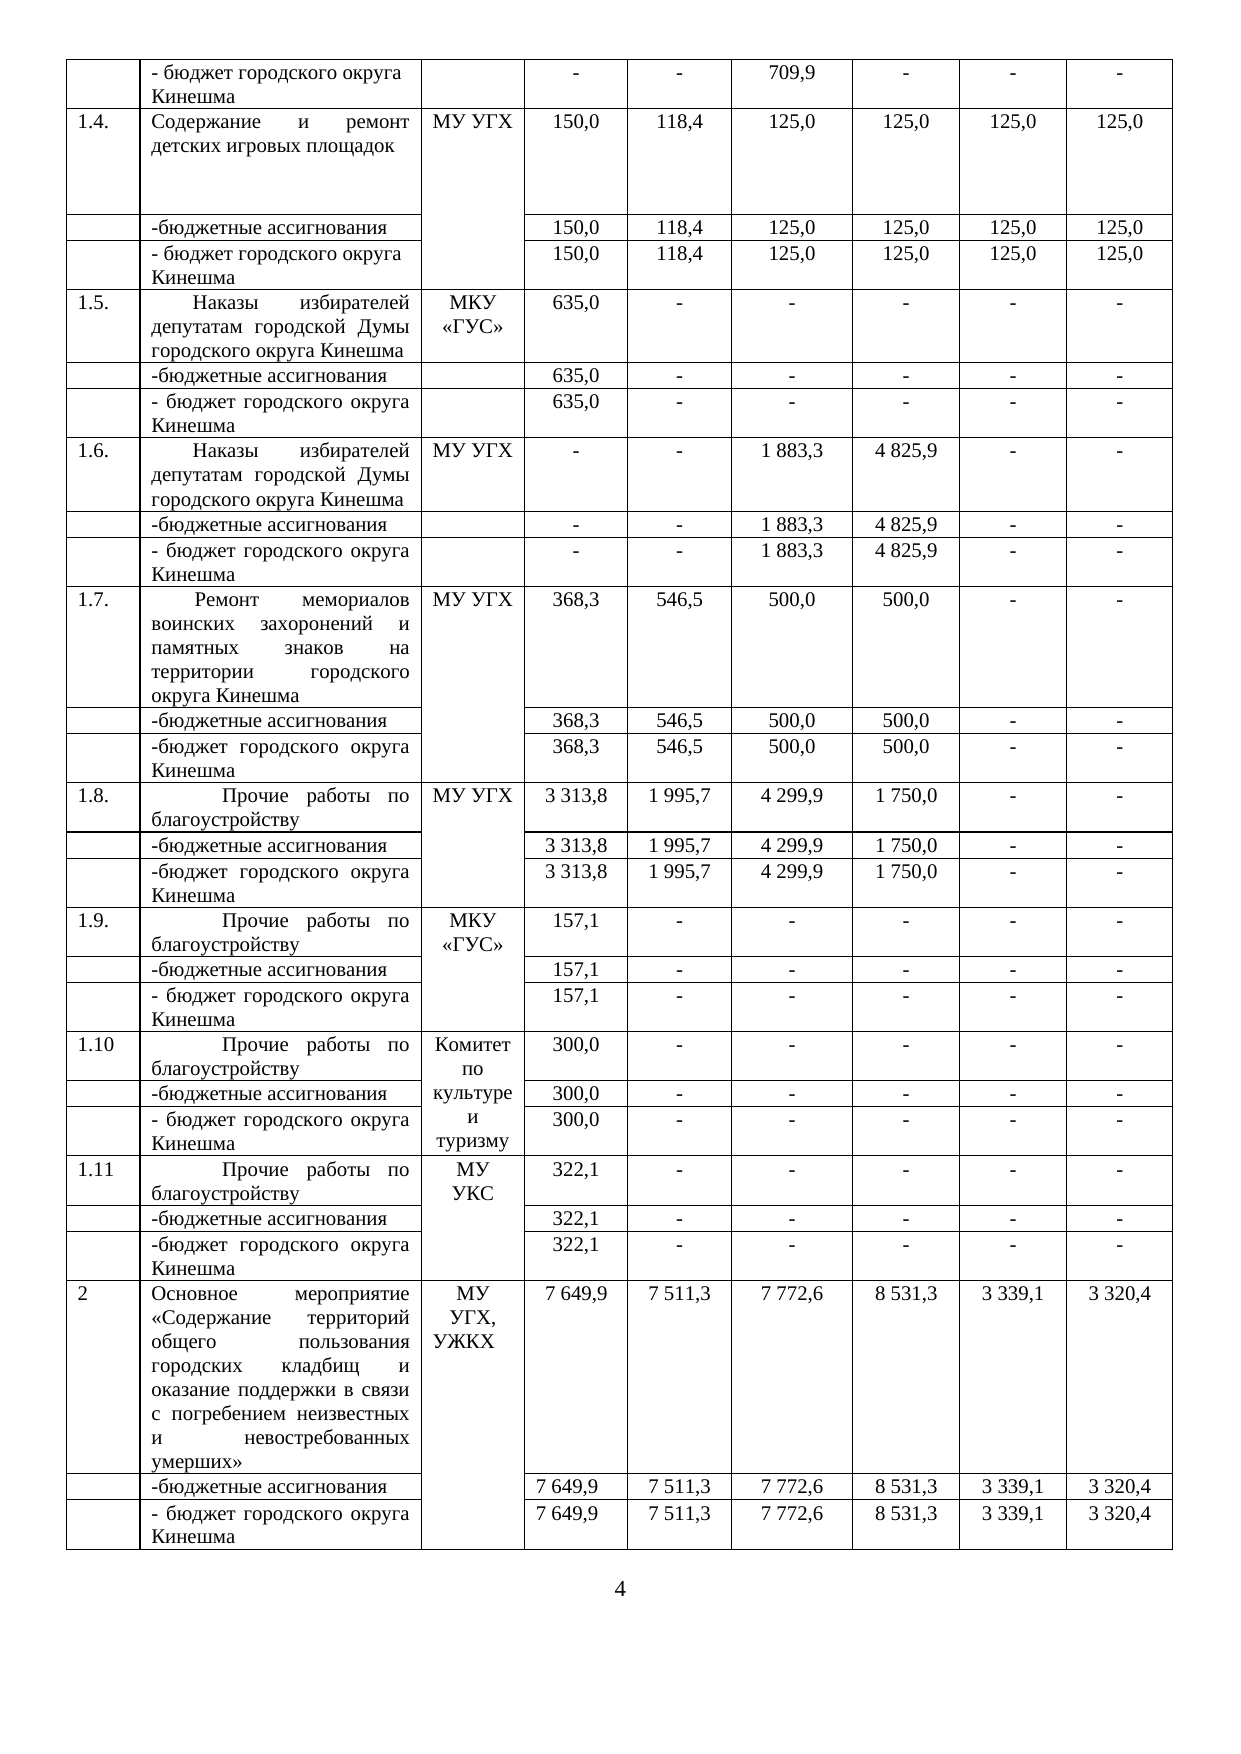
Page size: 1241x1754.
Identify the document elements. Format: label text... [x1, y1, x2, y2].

table_cell - [960, 734, 1066, 782]
table_cell 322,1 [525, 1156, 627, 1204]
table_cell 1 750,0 [853, 783, 959, 831]
table_cell - [628, 1032, 731, 1080]
table_cell - [960, 1232, 1066, 1280]
table_cell - [853, 1032, 959, 1080]
table_cell 150,0 [525, 215, 627, 240]
table_cell 125,0 [960, 215, 1066, 240]
table_cell - [960, 538, 1066, 586]
table_cell - [1067, 1107, 1172, 1155]
table_cell -бюджетные ассигнования [141, 1206, 421, 1231]
table_cell - [732, 363, 852, 388]
table_cell - [1067, 908, 1172, 956]
table_cell 1 995,7 [628, 783, 731, 831]
table_cell 7 649,9 [525, 1281, 627, 1473]
table_cell 635,0 [525, 363, 627, 388]
table_cell [67, 538, 139, 586]
table_cell 4 299,9 [732, 833, 852, 857]
table_cell 300,0 [525, 1081, 627, 1106]
table_cell 125,0 [732, 241, 852, 289]
table_cell -бюджетные ассигнования [141, 512, 421, 537]
table_cell 2 [67, 1281, 139, 1473]
table_cell -бюджетные ассигнования [141, 957, 421, 982]
table_cell - [628, 290, 731, 362]
table_cell 368,3 [525, 734, 627, 782]
table_cell МУ УГХ [422, 109, 524, 289]
table_cell 118,4 [628, 241, 731, 289]
table_cell 125,0 [853, 241, 959, 289]
table_cell -бюджет городского округа Кинешма [141, 859, 421, 907]
table_cell 1 883,3 [732, 438, 852, 511]
table_cell -бюджетные ассигнования [141, 833, 421, 857]
table_cell 125,0 [732, 109, 852, 214]
table_cell [67, 833, 139, 857]
table_cell - [628, 1232, 731, 1280]
table_cell - [732, 389, 852, 437]
table_cell 1.4. [67, 109, 139, 214]
table_cell [67, 60, 139, 108]
table_cell - [1067, 1081, 1172, 1106]
table_cell - [960, 363, 1066, 388]
table_cell 125,0 [732, 215, 852, 240]
table_cell 4 299,9 [732, 859, 852, 907]
table_cell - [853, 290, 959, 362]
table_cell 7 772,6 [732, 1281, 852, 1473]
table_cell 1 750,0 [853, 859, 959, 907]
table_cell - [1067, 783, 1172, 831]
table_cell - [853, 957, 959, 982]
table_cell 3 313,8 [525, 833, 627, 857]
table_cell 1.8. [67, 783, 139, 831]
table_cell [67, 708, 139, 733]
table_cell - [960, 587, 1066, 707]
table_cell - [525, 438, 627, 511]
table_cell 500,0 [732, 708, 852, 733]
table_cell 3 339,1 [960, 1500, 1066, 1548]
table_cell - [853, 389, 959, 437]
table_cell - бюджет городского округа Кинешма [141, 1107, 421, 1155]
table_cell - [628, 60, 731, 108]
table_cell - [732, 1032, 852, 1080]
table_cell 4 299,9 [732, 783, 852, 831]
table_cell 125,0 [1067, 215, 1172, 240]
table_cell 1.11 [67, 1156, 139, 1204]
table_cell - [853, 908, 959, 956]
table_cell 8 531,3 [853, 1474, 959, 1499]
table_cell 500,0 [732, 587, 852, 707]
table_cell 7 649,9 [525, 1500, 627, 1548]
table_cell - [960, 859, 1066, 907]
table_cell - [732, 1232, 852, 1280]
table_cell 3 313,8 [525, 859, 627, 907]
table_cell Ремонт мемориалов воинских захоронений и памятных знаков на территории городского округа Кинешма [141, 587, 421, 707]
table_cell -бюджетные ассигнования [141, 215, 421, 240]
table_cell Комитет по культуре и туризму [422, 1032, 524, 1155]
table_cell - [1067, 708, 1172, 733]
table_cell 125,0 [1067, 109, 1172, 214]
table_cell [67, 215, 139, 240]
table_cell 1.6. [67, 438, 139, 511]
table_cell - [960, 1107, 1066, 1155]
table_cell - бюджет городского округа Кинешма [141, 241, 421, 289]
table_cell 125,0 [960, 241, 1066, 289]
table_cell -бюджетные ассигнования [141, 708, 421, 733]
table_cell Наказы избирателей депутатам городской Думы городского округа Кинешма [141, 438, 421, 511]
table_cell 1 750,0 [853, 833, 959, 857]
table_cell - [1067, 983, 1172, 1031]
table_cell - [960, 957, 1066, 982]
table_cell - [960, 389, 1066, 437]
table_cell - [628, 538, 731, 586]
table_cell 7 649,9 [525, 1474, 627, 1499]
table_cell 3 320,4 [1067, 1500, 1172, 1548]
table_cell [67, 859, 139, 907]
table_cell -бюджетные ассигнования [141, 1081, 421, 1106]
table_cell 4 825,9 [853, 438, 959, 511]
table_cell [67, 1107, 139, 1155]
table_cell 7 511,3 [628, 1281, 731, 1473]
table_cell 500,0 [853, 587, 959, 707]
table_cell - бюджет городского округа Кинешма [141, 983, 421, 1031]
table_cell [422, 389, 524, 437]
table_cell - бюджет городского округа Кинешма [141, 389, 421, 437]
table_cell - [1067, 1206, 1172, 1231]
table_cell - [1067, 363, 1172, 388]
table_cell - [628, 389, 731, 437]
table_cell - [853, 983, 959, 1031]
table_cell - [732, 1206, 852, 1231]
table_cell [67, 1500, 139, 1548]
table_cell 322,1 [525, 1206, 627, 1231]
table_cell [67, 389, 139, 437]
table_cell - [960, 290, 1066, 362]
table_cell - [525, 538, 627, 586]
table_cell [422, 538, 524, 586]
table_cell 150,0 [525, 241, 627, 289]
table_cell 709,9 [732, 60, 852, 108]
table_cell [67, 1081, 139, 1106]
table_cell 118,4 [628, 215, 731, 240]
table_cell 368,3 [525, 587, 627, 707]
table_cell 7 511,3 [628, 1500, 731, 1548]
table_cell Прочие работы по благоустройству [141, 783, 421, 831]
table_cell - [1067, 1156, 1172, 1204]
table_cell 157,1 [525, 957, 627, 982]
table_cell 500,0 [853, 734, 959, 782]
table_cell - [525, 60, 627, 108]
table_cell - [853, 1232, 959, 1280]
table_cell - [1067, 60, 1172, 108]
table_cell - [628, 1156, 731, 1204]
table_cell 546,5 [628, 734, 731, 782]
table_cell 322,1 [525, 1232, 627, 1280]
table_cell - [628, 1206, 731, 1231]
table_cell - [1067, 833, 1172, 857]
table_cell - [628, 983, 731, 1031]
table_cell - [732, 957, 852, 982]
table_cell - [628, 512, 731, 537]
table_cell - [960, 1032, 1066, 1080]
table_cell [422, 363, 524, 388]
table_cell 3 320,4 [1067, 1281, 1172, 1473]
table_cell - [628, 438, 731, 511]
table_cell 3 320,4 [1067, 1474, 1172, 1499]
table_cell - бюджет городского округа Кинешма [141, 60, 421, 108]
table_cell - [628, 363, 731, 388]
table_cell - [1067, 290, 1172, 362]
table_cell 118,4 [628, 109, 731, 214]
table_cell 4 825,9 [853, 512, 959, 537]
table_cell - [628, 908, 731, 956]
table_cell 4 825,9 [853, 538, 959, 586]
table_cell - [525, 512, 627, 537]
table_cell - [732, 1107, 852, 1155]
table_cell 157,1 [525, 908, 627, 956]
table_cell - [960, 783, 1066, 831]
table_cell 1 995,7 [628, 833, 731, 857]
table_cell 500,0 [853, 708, 959, 733]
table_cell -бюджетные ассигнования [141, 363, 421, 388]
table_cell - [853, 1156, 959, 1204]
table_cell 150,0 [525, 109, 627, 214]
table_cell 7 772,6 [732, 1474, 852, 1499]
table_cell 125,0 [853, 215, 959, 240]
table_cell 1 995,7 [628, 859, 731, 907]
table_cell [67, 957, 139, 982]
table_cell [67, 363, 139, 388]
table_cell Прочие работы по благоустройству [141, 1156, 421, 1204]
table_cell 8 531,3 [853, 1500, 959, 1548]
table_cell - [732, 983, 852, 1031]
table_cell - [628, 1081, 731, 1106]
table_cell Содержание и ремонт детских игровых площадок [141, 109, 421, 214]
table_cell 300,0 [525, 1032, 627, 1080]
table_cell 635,0 [525, 389, 627, 437]
table_cell - [1067, 1032, 1172, 1080]
table_cell - [1067, 957, 1172, 982]
table_cell 1.7. [67, 587, 139, 707]
table_cell - [1067, 1232, 1172, 1280]
table_cell 125,0 [853, 109, 959, 214]
table_cell 500,0 [732, 734, 852, 782]
table_cell -бюджетные ассигнования [141, 1474, 421, 1499]
table_cell - [960, 512, 1066, 537]
table_cell - [960, 60, 1066, 108]
table_cell 300,0 [525, 1107, 627, 1155]
table_cell - [1067, 389, 1172, 437]
table_cell 635,0 [525, 290, 627, 362]
table_cell - [960, 1081, 1066, 1106]
table_cell 1.10 [67, 1032, 139, 1080]
table_cell - [628, 1107, 731, 1155]
table_cell - [960, 708, 1066, 733]
table_cell [67, 1206, 139, 1231]
table_cell 1 883,3 [732, 538, 852, 586]
table_cell 7 511,3 [628, 1474, 731, 1499]
table_cell МКУ «ГУС» [422, 290, 524, 362]
table_cell МУ УГХ [422, 587, 524, 782]
table_cell - [960, 1156, 1066, 1204]
table_cell - [853, 60, 959, 108]
table_cell 1.5. [67, 290, 139, 362]
table_cell 368,3 [525, 708, 627, 733]
table_cell - [853, 1107, 959, 1155]
table_cell 125,0 [960, 109, 1066, 214]
table_cell - [1067, 438, 1172, 511]
table_cell [67, 1232, 139, 1280]
table_cell - [1067, 587, 1172, 707]
table_cell - [732, 290, 852, 362]
table_cell - [1067, 512, 1172, 537]
table_cell [67, 1474, 139, 1499]
table_cell МУ УГХ, УЖКХ [422, 1281, 524, 1548]
table_cell Основное мероприятие «Содержание территорий общего пользования городских кладбищ и оказание поддержки в связи с погребением неизвестных и невостребованных умерших» [141, 1281, 421, 1473]
table_cell [422, 512, 524, 537]
table_cell Прочие работы по благоустройству [141, 908, 421, 956]
table_cell 125,0 [1067, 241, 1172, 289]
table_cell - [853, 1206, 959, 1231]
table_cell [67, 734, 139, 782]
table_cell [67, 512, 139, 537]
table_cell 3 339,1 [960, 1474, 1066, 1499]
table_cell - [732, 908, 852, 956]
table_cell [67, 983, 139, 1031]
table_cell 546,5 [628, 708, 731, 733]
table_cell 1.9. [67, 908, 139, 956]
table_cell МУ УГХ [422, 783, 524, 907]
table_cell - [1067, 859, 1172, 907]
table_cell 3 339,1 [960, 1281, 1066, 1473]
table_cell - [853, 363, 959, 388]
table_cell - [1067, 538, 1172, 586]
table_cell 8 531,3 [853, 1281, 959, 1473]
table_cell МКУ «ГУС» [422, 908, 524, 1031]
table_cell 157,1 [525, 983, 627, 1031]
table_cell - [732, 1156, 852, 1204]
table_cell - [628, 957, 731, 982]
table_cell - [960, 833, 1066, 857]
table_cell МУ УКС [422, 1156, 524, 1280]
table_cell 546,5 [628, 587, 731, 707]
table_cell - бюджет городского округа Кинешма [141, 538, 421, 586]
table_cell - [960, 1206, 1066, 1231]
table_cell - [732, 1081, 852, 1106]
table_cell 3 313,8 [525, 783, 627, 831]
table_cell - бюджет городского округа Кинешма [141, 1500, 421, 1548]
table_cell - [1067, 734, 1172, 782]
table_cell - [853, 1081, 959, 1106]
table_cell - [960, 908, 1066, 956]
table_cell Прочие работы по благоустройству [141, 1032, 421, 1080]
table_cell Наказы избирателей депутатам городской Думы городского округа Кинешма [141, 290, 421, 362]
table_cell -бюджет городского округа Кинешма [141, 734, 421, 782]
table_cell [67, 241, 139, 289]
table_cell - [960, 438, 1066, 511]
table_cell МУ УГХ [422, 438, 524, 511]
table_cell 1 883,3 [732, 512, 852, 537]
table_cell 7 772,6 [732, 1500, 852, 1548]
table_cell -бюджет городского округа Кинешма [141, 1232, 421, 1280]
table_cell - [960, 983, 1066, 1031]
